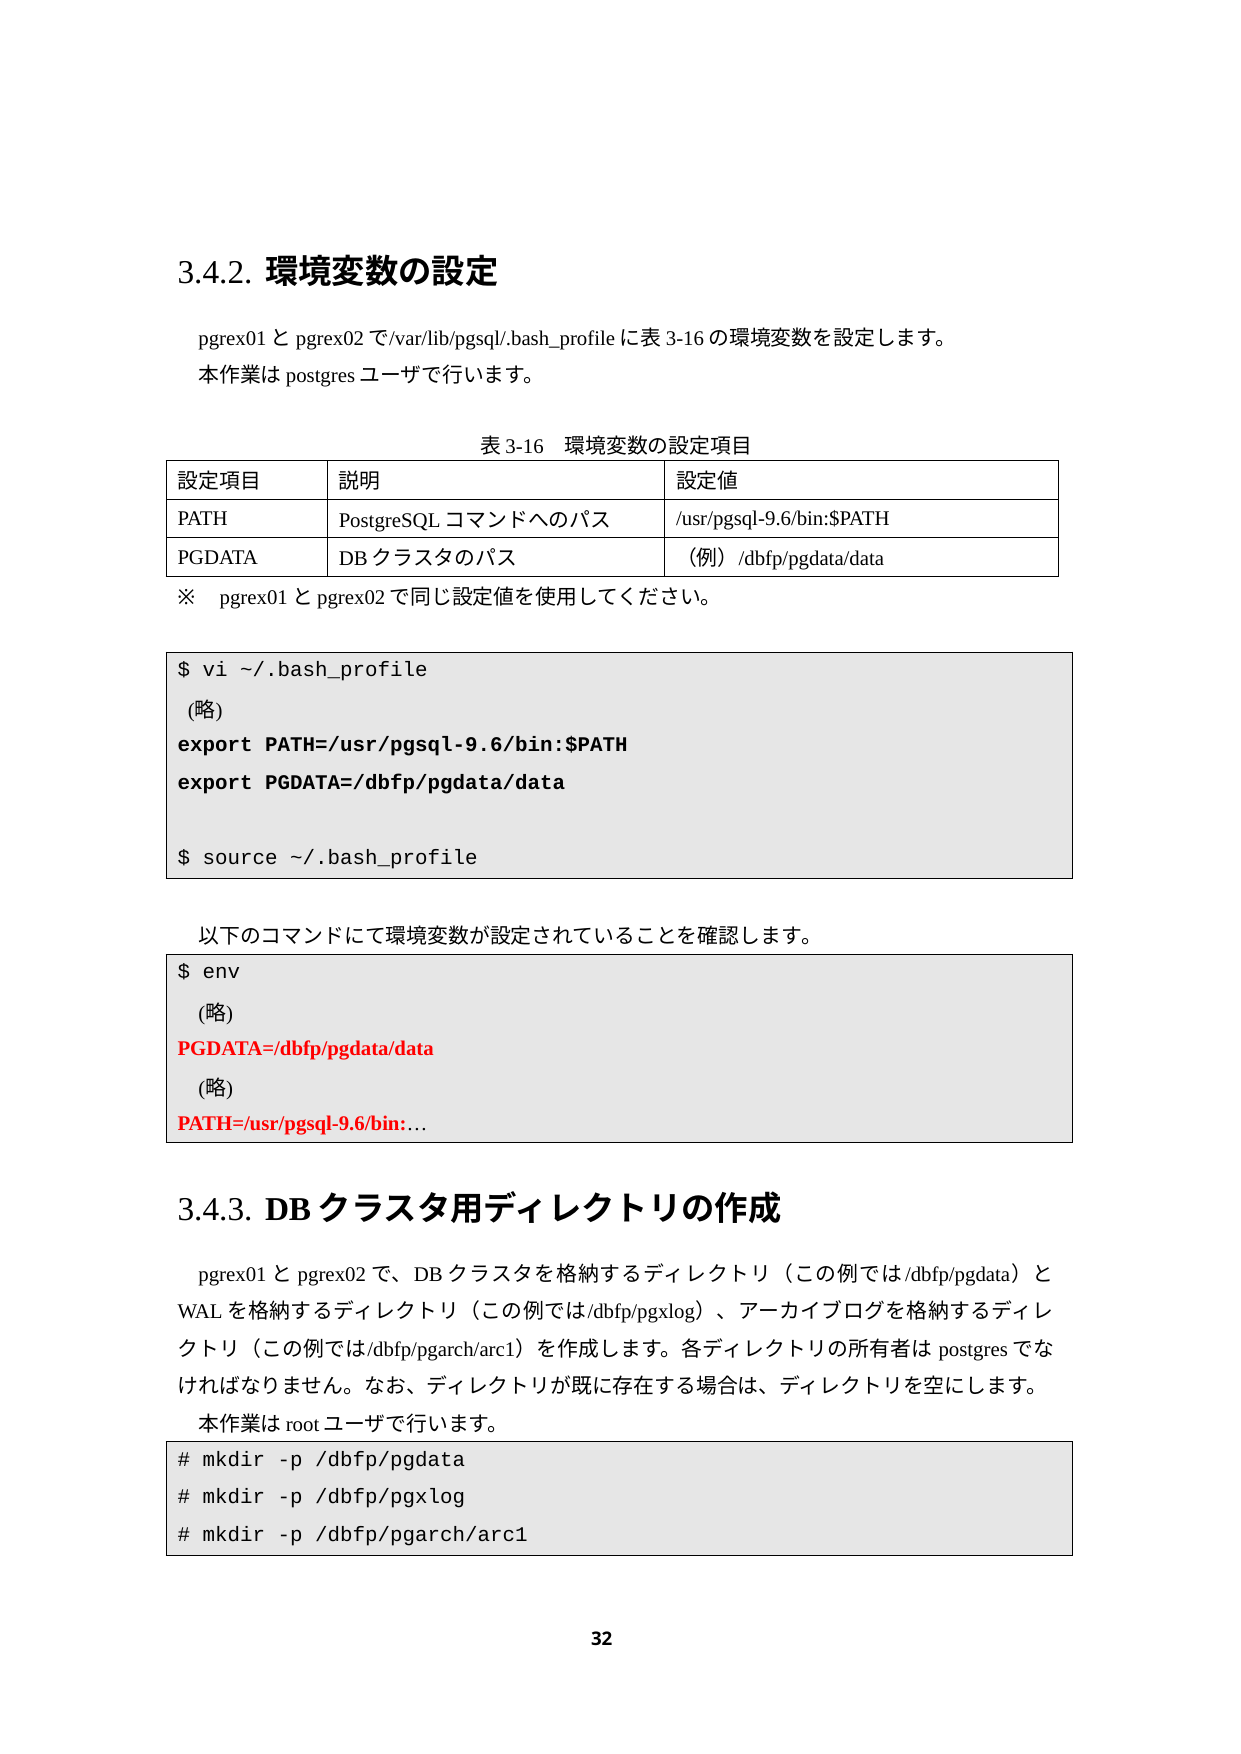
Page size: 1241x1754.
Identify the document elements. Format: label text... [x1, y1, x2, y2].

table_cell PGDATA [167, 538, 327, 576]
text 表 3-6 環境変数の設定項目 [177, 430, 1054, 460]
subtitle DBクラスタ用ディレクトリの作成 [177, 1168, 1063, 1243]
subtitle 環境変数の設定 [177, 232, 1063, 307]
list pgrex01とpgrex02で同じ設定値を使用してください。 [177, 577, 1054, 614]
table_header 説明 [328, 461, 664, 498]
table_header 設定項目 [167, 461, 327, 498]
table_cell PATH [167, 500, 327, 537]
table_cell DBクラスタのパス [328, 538, 664, 576]
table_cell （例）/dbfp/pgdata/data [665, 538, 1058, 576]
text 以下のコマンドにて環境変数が設定されていることを確認します。 [177, 916, 1054, 954]
table_cell PostgreSQLコマンドへのパス [328, 500, 664, 537]
text 本作業はrootユーザで行います。 [177, 1404, 1054, 1441]
table_cell /usr/pgsql-9.6/bin:$PATH [665, 500, 1058, 537]
table_header 設定値 [665, 461, 1058, 498]
text 本作業はpostgresユーザで行います。 [177, 355, 1054, 392]
text pgrex01とpgrex02で/var/lib/pgsql/.bash_profileに表 3-6の環境変数を設定します。 [177, 317, 1054, 355]
text pgrex01とpgrex02で、DBクラスタを格納するディレクトリ（この例では/dbfp/pgdata）とWALを格納するディレクトリ（この例では/dbfp/pgxlog）、アーカイブログを格納するディレクトリ（この例では/dbfp/pgarch/arc1）を作成します。各ディレクトリの所有者はpostgresでなければなりません。なお、ディレクトリが既に存在する場合は、ディレクトリを空にします。 [177, 1254, 1054, 1404]
table_header $ vi ~/.bash_profile (略) export PATH=/usr/pgsql-9.6/bin:$PATH export PGDATA=/dbfp/pgdata/data $ source ~/.bash_profile [167, 653, 1072, 878]
table_header $ env (略) PGDATA=/dbfp/pgdata/data (略) PATH=/usr/pgsql-9.6/bin:… [167, 955, 1072, 1142]
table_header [167, 1442, 1072, 1555]
